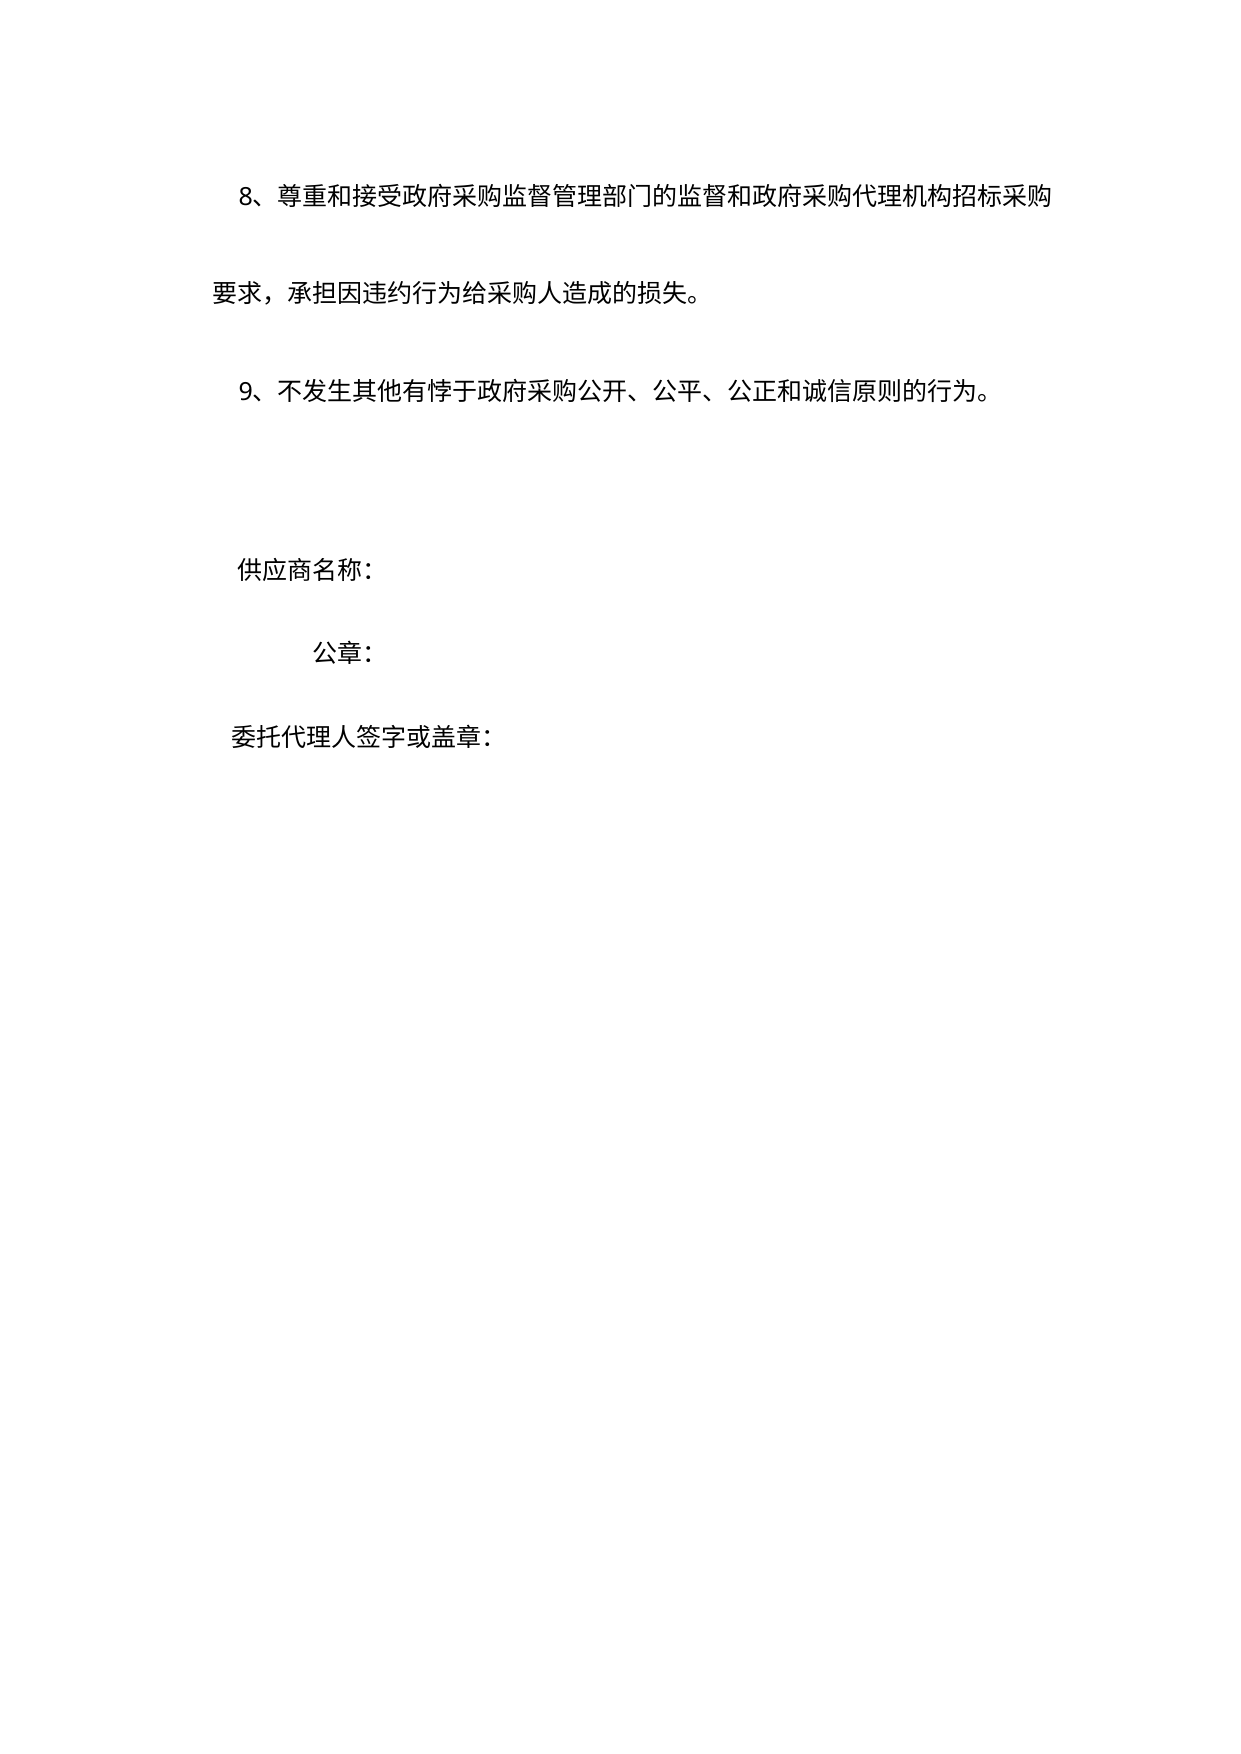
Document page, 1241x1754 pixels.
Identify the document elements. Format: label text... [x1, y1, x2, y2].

text 供应商名称： [187, 536, 1053, 601]
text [212, 162, 1053, 471]
text 公章： [187, 619, 1053, 684]
text 委托代理人签字或盖章： [231, 703, 1053, 768]
